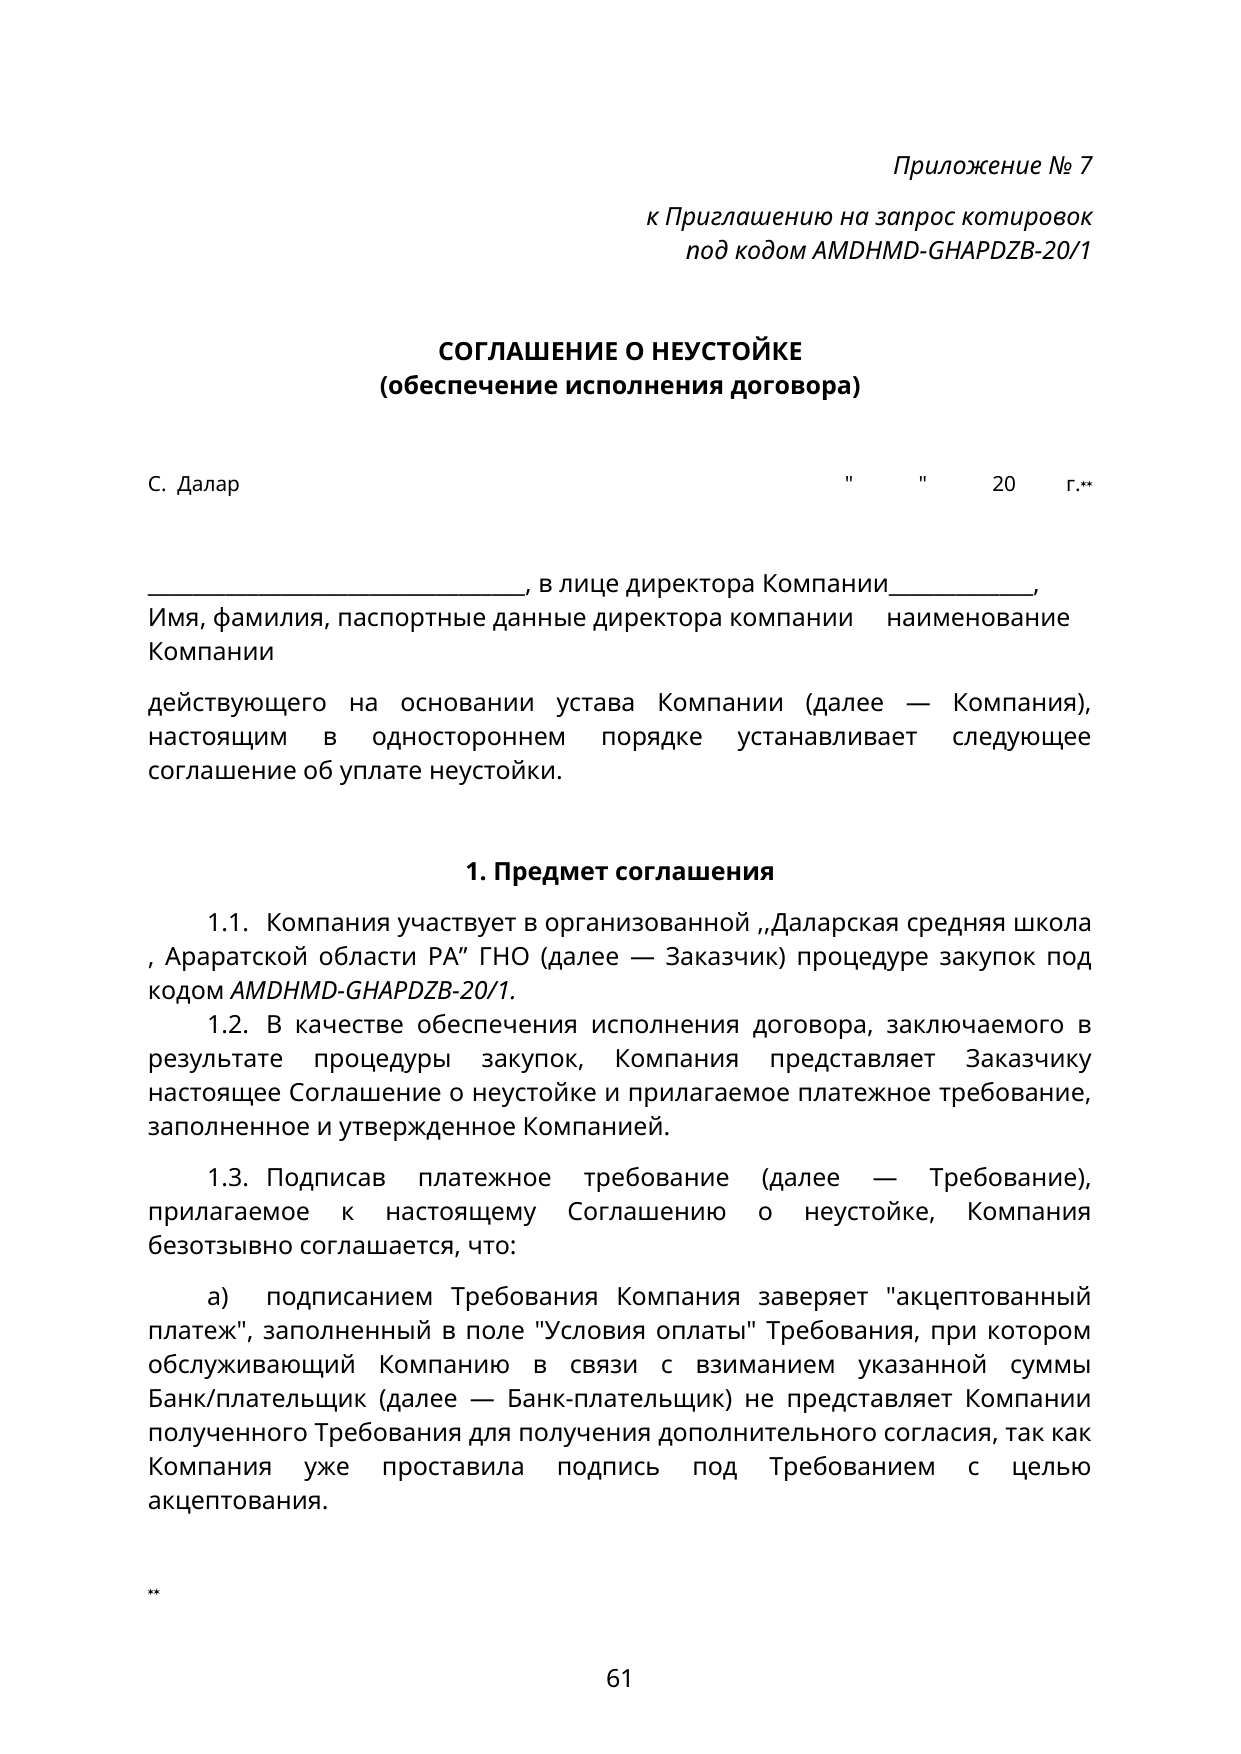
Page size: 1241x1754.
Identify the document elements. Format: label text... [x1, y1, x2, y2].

text а) подписанием Требования Компания заверяет "акцептованный платеж", заполненный в поле "Условия оплаты" Требования, при котором обслуживающий Компанию в связи с взиманием указанной суммы Банк/плательщик (далее — Банк-плательщик) не представляет Компании полученного Требования для получения дополнительного согласия, так как Компания уже проставила подпись под Требованием с целью акцептования. [148, 1278, 1092, 1517]
text к Приглашению на запрос котировок под кодом AMDHMD-GHAPDZB-20/1 [148, 198, 1092, 267]
text 1.3. Подписав платежное требование (далее — Требование), прилагаемое к настоящему Соглашению о неустойке, Компания безотзывно соглашается, что: [148, 1159, 1092, 1262]
text СОГЛАШЕНИЕ О НЕУСТОЙКЕ (обеспечение исполнения договора) [148, 334, 1092, 402]
text Имя, фамилия, паспортные данные директора компании наименование Компании [148, 599, 1092, 667]
text 1.1. Компания участвует в организованной ,,Даларская средняя школа , Араратской области РА’’ ГНО (далее — Заказчик) процедуре закупок под кодом AMDHMD-GHAPDZB-20/1. [148, 904, 1092, 1007]
text Приложение № 7 [148, 148, 1092, 182]
table_header С. Далар [136, 470, 620, 514]
text 1.2. В качестве обеспечения исполнения договора, заключаемого в результате процедуры закупок, Компания представляет Заказчику настоящее Соглашение о неустойке и прилагаемое платежное требование, заполненное и утвержденное Компанией. [148, 1007, 1092, 1143]
text __________________________________, в лице директора Компании_____________, [148, 565, 1092, 599]
text 1. Предмет соглашения [148, 854, 1092, 888]
text действующего на основании устава Компании (далее — Компания), настоящим в одностороннем порядке устанавливает следующее соглашение об уплате неустойки. [148, 684, 1092, 786]
table_header " " 20 г. [620, 470, 1104, 514]
